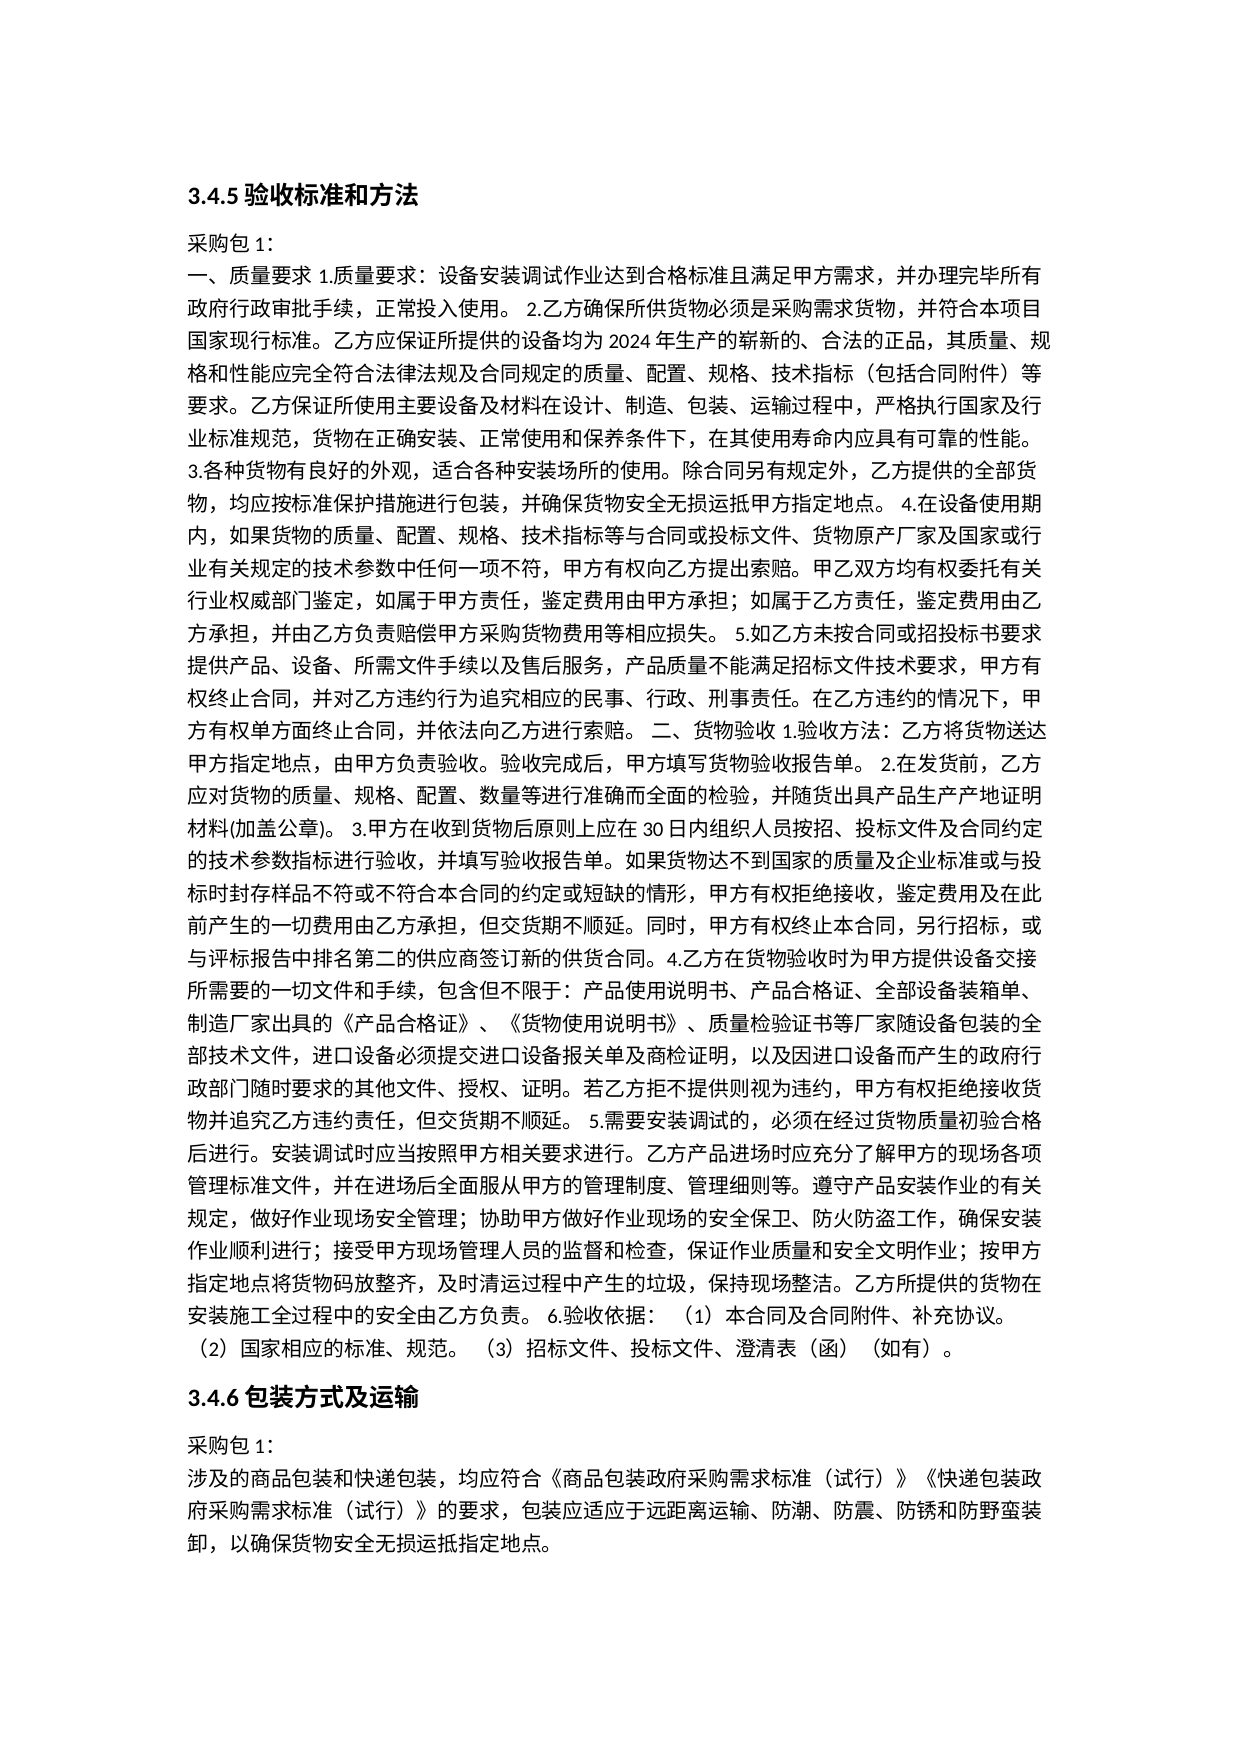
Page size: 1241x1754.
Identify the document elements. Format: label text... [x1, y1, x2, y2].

text 采购包1： [187, 1429, 1053, 1462]
text 涉及的商品包装和快递包装，均应符合《商品包装政府采购需求标准（试行）》《快递包装政府采购需求标准（试行）》的要求，包装应适应于远距离运输、防潮、防震、防锈和防野蛮装卸，以确保货物安全无损运抵指定地点。 [187, 1462, 1053, 1559]
text 3.4.5验收标准和方法 [187, 162, 1053, 227]
text 一、质量要求 1.质量要求：设备安装调试作业达到合格标准且满足甲方需求，并办理完毕所有政府行政审批手续，正常投入使用。 2.乙方确保所供货物必须是采购需求货物，并符合本项目国家现行标准。乙方应保证所提供的设备均为2024年生产的崭新的、合法的正品，其质量、规格和性能应完全符合法律法规及合同规定的质量、配置、规格、技术指标（包括合同附件）等要求。乙方保证所使用主要设备及材料在设计、制造、包装、运输过程中，严格执行国家及行业标准规范，货物在正确安装、正常使用和保养条件下，在其使用寿命内应具有可靠的性能。 3.各种货物有良好的外观，适合各种安装场所的使用。除合同另有规定外，乙方提供的全部货物，均应按标准保护措施进行包装，并确保货物安全无损运抵甲方指定地点。 4.在设备使用期内，如果货物的质量、配置、规格、技术指标等与合同或投标文件、货物原产厂家及国家或行业有关规定的技术参数中任何一项不符，甲方有权向乙方提出索赔。甲乙双方均有权委托有关行业权威部门鉴定，如属于甲方责任，鉴定费用由甲方承担；如属于乙方责任，鉴定费用由乙方承担，并由乙方负责赔偿甲方采购货物费用等相应损失。 5.如乙方未按合同或招投标书要求提供产品、设备、所需文件手续以及售后服务，产品质量不能满足招标文件技术要求，甲方有权终止合同，并对乙方违约行为追究相应的民事、行政、刑事责任。在乙方违约的情况下，甲方有权单方面终止合同，并依法向乙方进行索赔。 二、货物验收 1.验收方法：乙方将货物送达甲方指定地点，由甲方负责验收。验收完成后，甲方填写货物验收报告单。 2.在发货前，乙方应对货物的质量、规格、配置、数量等进行准确而全面的检验，并随货出具产品生产产地证明材料(加盖公章)。 3.甲方在收到货物后原则上应在30日内组织人员按招、投标文件及合同约定的技术参数指标进行验收，并填写验收报告单。如果货物达不到国家的质量及企业标准或与投标时封存样品不符或不符合本合同的约定或短缺的情形，甲方有权拒绝接收，鉴定费用及在此前产生的一切费用由乙方承担，但交货期不顺延。同时，甲方有权终止本合同，另行招标，或与评标报告中排名第二的供应商签订新的供货合同。4.乙方在货物验收时为甲方提供设备交接所需要的一切文件和手续，包含但不限于：产品使用说明书、产品合格证、全部设备装箱单、制造厂家出具的《产品合格证》、《货物使用说明书》、质量检验证书等厂家随设备包装的全部技术文件，进口设备必须提交进口设备报关单及商检证明，以及因进口设备而产生的政府行政部门随时要求的其他文件、授权、证明。若乙方拒不提供则视为违约，甲方有权拒绝接收货物并追究乙方违约责任，但交货期不顺延。 5.需要安装调试的，必须在经过货物质量初验合格后进行。安装调试时应当按照甲方相关要求进行。乙方产品进场时应充分了解甲方的现场各项管理标准文件，并在进场后全面服从甲方的管理制度、管理细则等。遵守产品安装作业的有关规定，做好作业现场安全管理；协助甲方做好作业现场的安全保卫、防火防盗工作，确保安装作业顺利进行；接受甲方现场管理人员的监督和检查，保证作业质量和安全文明作业；按甲方指定地点将货物码放整齐，及时清运过程中产生的垃圾，保持现场整洁。乙方所提供的货物在安装施工全过程中的安全由乙方负责。 6.验收依据： （1）本合同及合同附件、补充协议。 （2）国家相应的标准、规范。 （3）招标文件、投标文件、澄清表（函）（如有）。 [187, 259, 1053, 1364]
text 3.4.6包装方式及运输 [187, 1364, 1053, 1429]
text 采购包1： [187, 227, 1053, 259]
